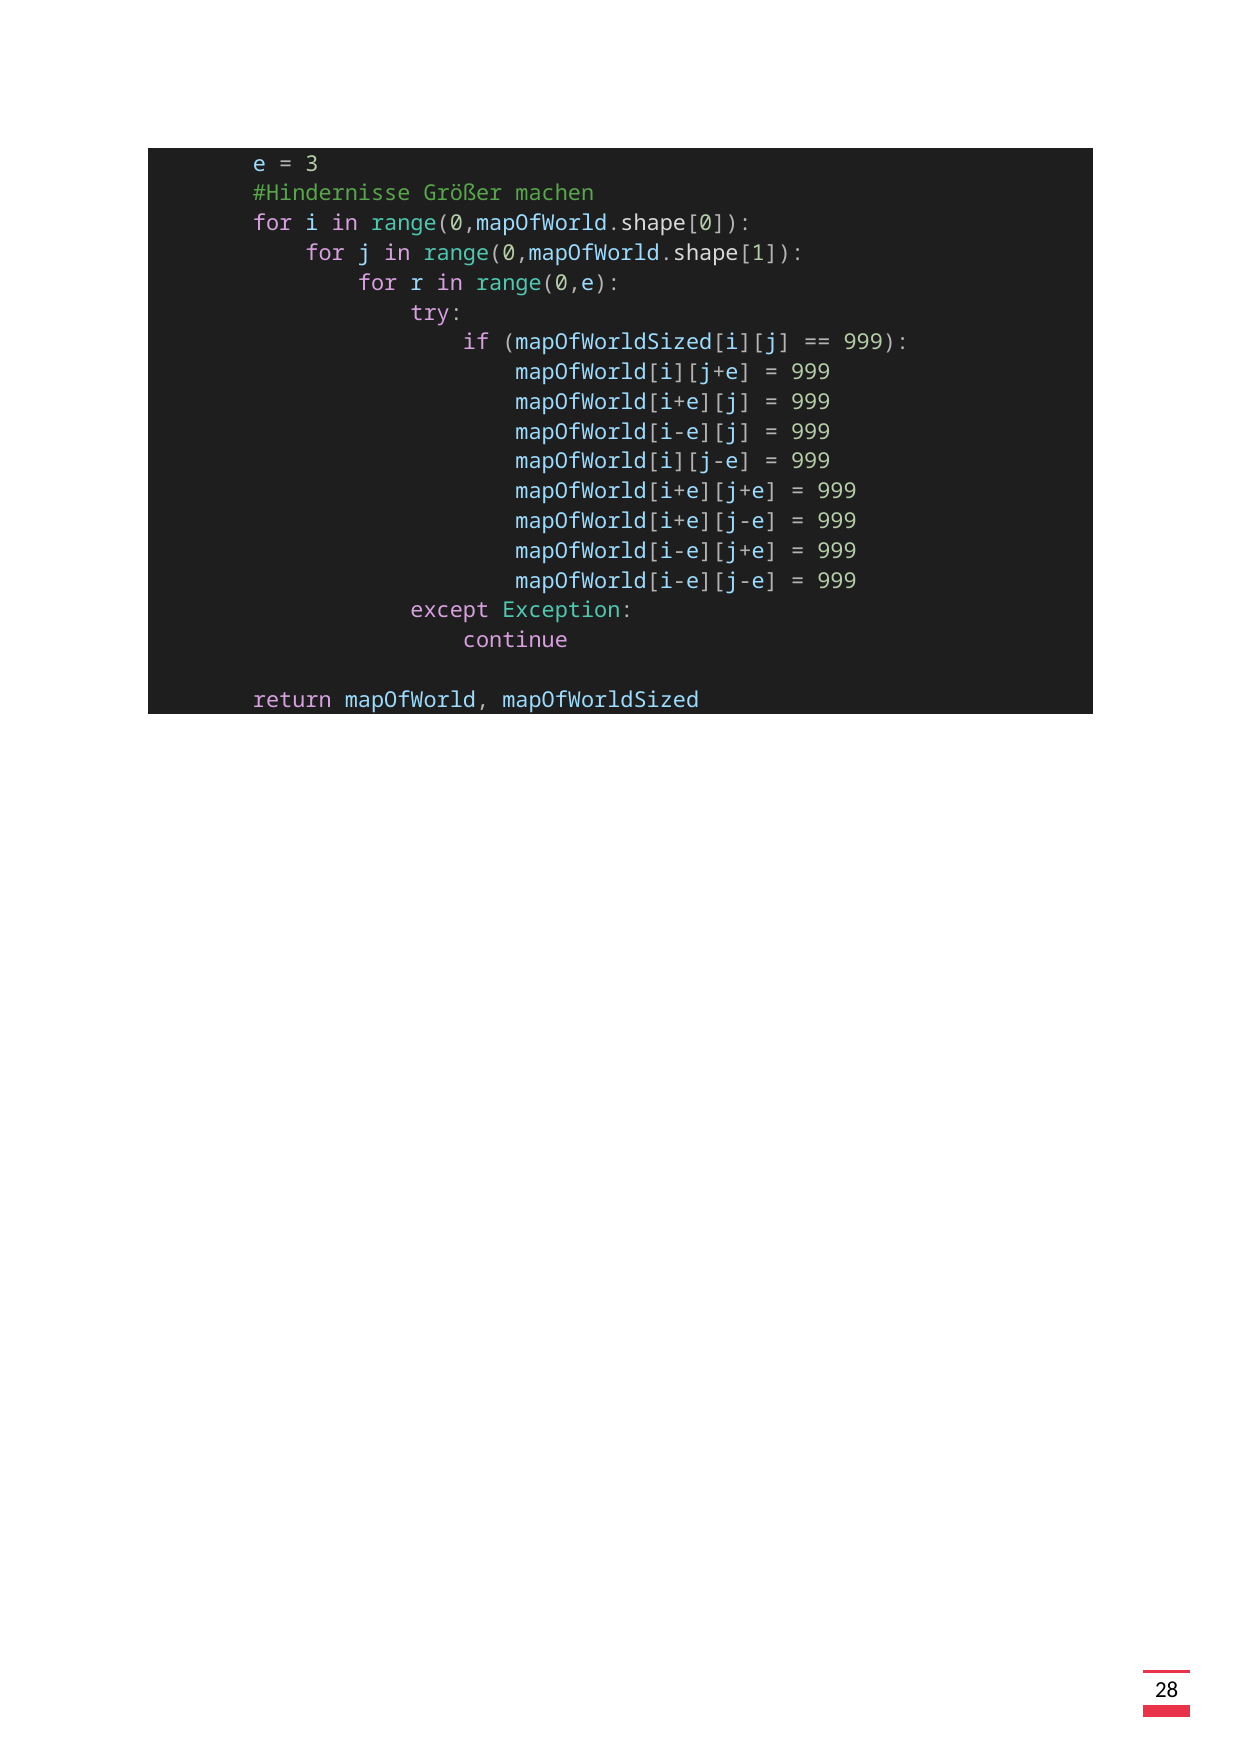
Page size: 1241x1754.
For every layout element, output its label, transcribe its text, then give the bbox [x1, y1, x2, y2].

text for i in range(0,mapOfWorld.shape[0]): [148, 207, 1093, 237]
text mapOfWorld[i+e][j-e] = 999 [148, 505, 1093, 535]
text #Hindernisse Größer machen [148, 177, 1093, 207]
text for j in range(0,mapOfWorld.shape[1]): [148, 237, 1093, 267]
text return mapOfWorld, mapOfWorldSized [148, 684, 1093, 714]
text if (mapOfWorldSized[i][j] == 999): [148, 326, 1093, 356]
text try: [148, 297, 1093, 326]
text mapOfWorld[i-e][j-e] = 999 [148, 565, 1093, 594]
text mapOfWorld[i][j+e] = 999 [148, 356, 1093, 386]
text e = 3 [148, 148, 1093, 177]
text for r in range(0,e): [148, 267, 1093, 297]
text except Exception: [148, 594, 1093, 624]
text mapOfWorld[i+e][j+e] = 999 [148, 475, 1093, 505]
text mapOfWorld[i][j-e] = 999 [148, 446, 1093, 475]
text mapOfWorld[i+e][j] = 999 [148, 386, 1093, 416]
text mapOfWorld[i-e][j] = 999 [148, 416, 1093, 446]
text continue [148, 624, 1093, 654]
text mapOfWorld[i-e][j+e] = 999 [148, 535, 1093, 565]
